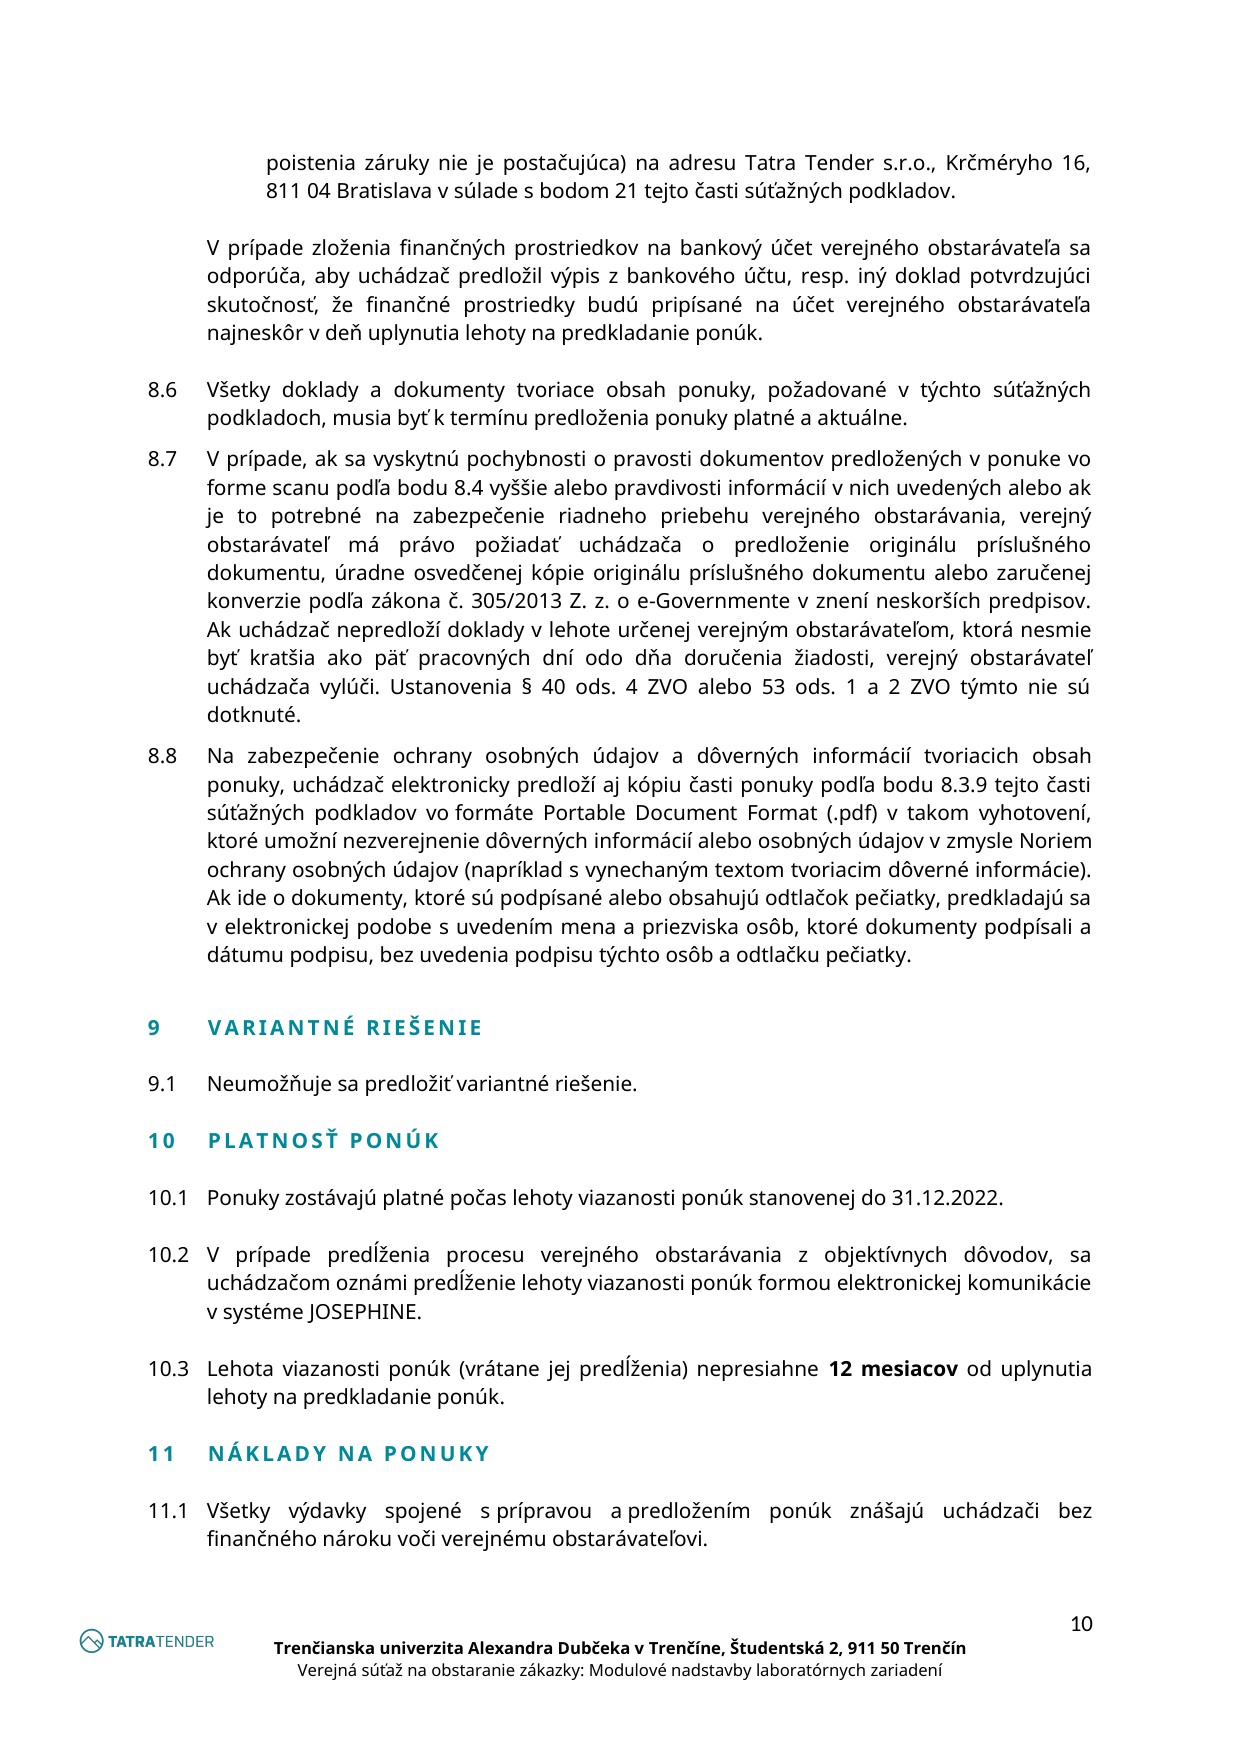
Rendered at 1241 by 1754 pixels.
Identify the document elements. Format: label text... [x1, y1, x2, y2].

text Platnosť ponúk [148, 1126, 1093, 1155]
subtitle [207, 148, 1093, 204]
subtitle V prípade, ak sa vyskytnú pochybnosti o pravosti dokumentov predložených v ponuke vo forme scanu podľa bodu 8.4 vyššie alebo pravdivosti informácií v nich uvedených alebo ak je to potrebné na zabezpečenie riadneho priebehu verejného obstarávania, verejný obstarávateľ má právo požiadať uchádzača o predloženie originálu príslušného dokumentu, úradne osvedčenej kópie originálu príslušného dokumentu alebo zaručenej konverzie podľa zákona č. 305/2013 Z. z. o e-Governmente v znení neskorších predpisov. Ak uchádzač nepredloží doklady v lehote určenej verejným obstarávateľom, ktorá nesmie byť kratšia ako päť pracovných dní odo dňa doručenia žiadosti, verejný obstarávateľ uchádzača vylúči. Ustanovenia § 40 ods. 4 ZVO alebo 53 ods. 1 a 2 ZVO týmto nie sú dotknuté. [148, 444, 1093, 729]
picture [77, 1617, 224, 1662]
subtitle V prípade zloženia finančných prostriedkov na bankový účet verejného obstarávateľa sa odporúča, aby uchádzač predložil výpis z bankového účtu, resp. iný doklad potvrdzujúci skutočnosť, že finančné prostriedky budú pripísané na účet verejného obstarávateľa najneskôr v deň uplynutia lehoty na predkladanie ponúk. [207, 233, 1093, 347]
subtitle Na zabezpečenie ochrany osobných údajov a dôverných informácií tvoriacich obsah ponuky, uchádzač elektronicky predloží aj kópiu časti ponuky podľa bodu 8.3.9 tejto časti súťažných podkladov vo formáte Portable Document Format (.pdf) v takom vyhotovení, ktoré umožní nezverejnenie dôverných informácií alebo osobných údajov v zmysle Noriem ochrany osobných údajov (napríklad s vynechaným textom tvoriacim dôverné informácie). Ak ide o dokumenty, ktoré sú podpísané alebo obsahujú odtlačok pečiatky, predkladajú sa v elektronickej podobe s uvedením mena a priezviska osôb, ktoré dokumenty podpísali a dátumu podpisu, bez uvedenia podpisu týchto osôb a odtlačku pečiatky. [148, 741, 1093, 969]
subtitle Všetky doklady a dokumenty tvoriace obsah ponuky, požadované v týchto súťažných podkladoch, musia byť k termínu predloženia ponuky platné a aktuálne. [148, 375, 1093, 432]
subtitle Všetky výdavky spojené s prípravou a predložením ponúk znášajú uchádzači bez finančného nároku voči verejnému obstarávateľovi. [148, 1496, 1093, 1553]
text Variantné riešenie [148, 1013, 1093, 1041]
subtitle V prípade predĺženia procesu verejného obstarávania z objektívnych dôvodov, sa uchádzačom oznámi predĺženie lehoty viazanosti ponúk formou elektronickej komunikácie v systéme JOSEPHINE. [148, 1240, 1093, 1325]
text Náklady na ponuky [148, 1439, 1093, 1468]
subtitle Neumožňuje sa predložiť variantné riešenie. [148, 1069, 1093, 1098]
subtitle Lehota viazanosti ponúk (vrátane jej predĺženia) nepresiahne 12 mesiacov od uplynutia lehoty na predkladanie ponúk. [148, 1354, 1093, 1411]
subtitle Ponuky zostávajú platné počas lehoty viazanosti ponúk stanovenej do 31.12.2022. [148, 1183, 1093, 1212]
